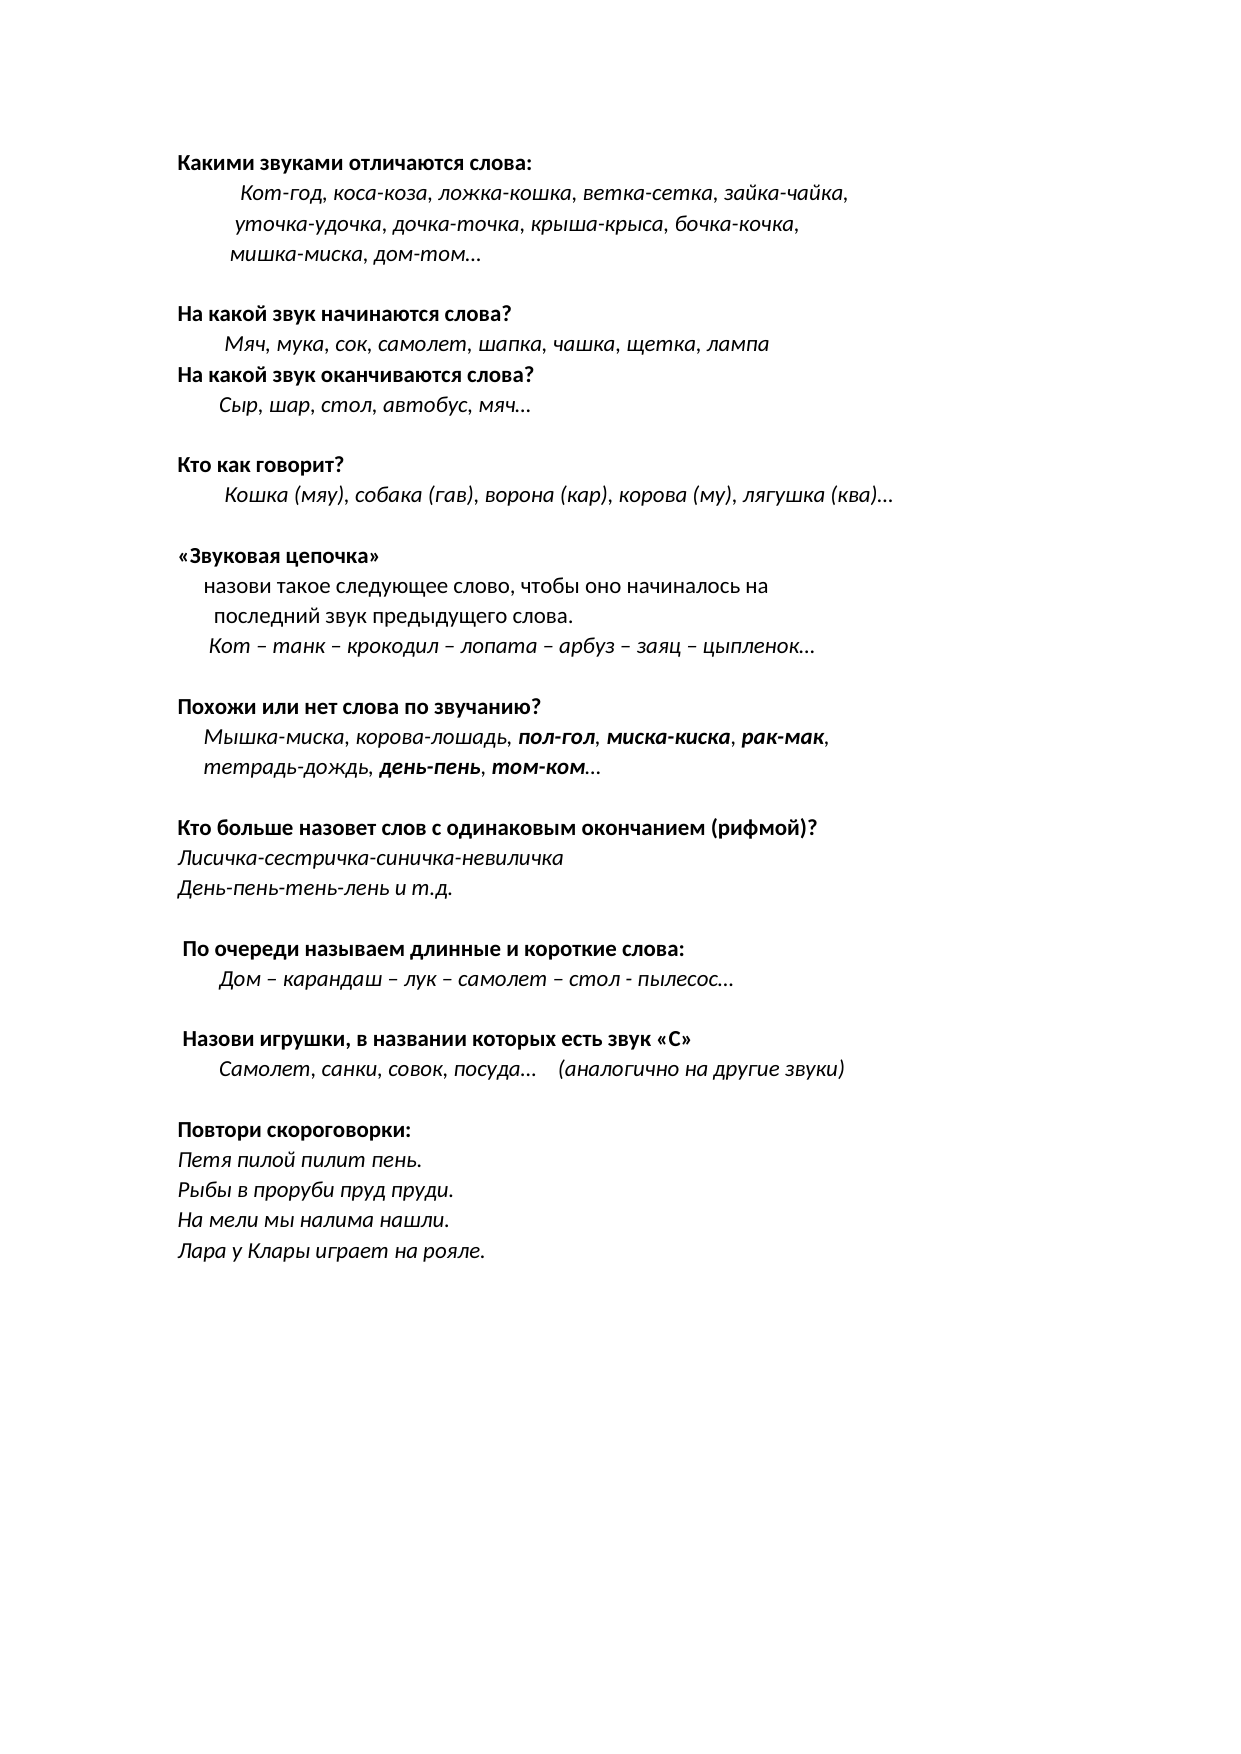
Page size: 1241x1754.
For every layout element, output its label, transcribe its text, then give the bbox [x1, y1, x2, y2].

text Кто больше назовет слов с одинаковым окончанием (рифмой)? [177, 813, 1152, 841]
text Повтори скороговорки: [177, 1115, 1152, 1143]
text Кот – танк – крокодил – лопата – арбуз – заяц – цыпленок… [177, 632, 1152, 660]
text Похожи или нет слова по звучанию? [177, 692, 1152, 720]
text Какими звуками отличаются слова: [177, 148, 1152, 176]
text Кто как говорит? [177, 450, 1152, 478]
text уточка-удочка, дочка-точка, крыша-крыса, бочка-кочка, [177, 209, 1152, 237]
text Самолет, санки, совок, посуда… (аналогично на другие звуки) [177, 1054, 1152, 1083]
text Лисичка-сестричка-синичка-невиличка [177, 843, 1152, 871]
text Кот-год, коса-коза, ложка-кошка, ветка-сетка, зайка-чайка, [177, 178, 1152, 207]
text тетрадь-дождь, день-пень, том-ком… [177, 752, 1152, 781]
text Кошка (мяу), собака (гав), ворона (кар), корова (му), лягушка (ква)… [177, 481, 1152, 509]
text Дом – карандаш – лук – самолет – стол - пылесос… [177, 964, 1152, 992]
text Лара у Клары играет на рояле. [177, 1236, 1152, 1264]
text «Звуковая цепочка» [177, 541, 1152, 569]
text Мяч, мука, сок, самолет, шапка, чашка, щетка, лампа [177, 329, 1152, 358]
text День-пень-тень-лень и т.д. [177, 873, 1152, 901]
text Рыбы в проруби пруд пруди. [177, 1175, 1152, 1203]
text последний звук предыдущего слова. [177, 601, 1152, 629]
text Петя пилой пилит пень. [177, 1145, 1152, 1173]
text На мели мы налима нашли. [177, 1206, 1152, 1234]
text На какой звук оканчиваются слова? [177, 360, 1152, 388]
text По очереди называем длинные и короткие слова: [177, 934, 1152, 962]
text Сыр, шар, стол, автобус, мяч… [177, 390, 1152, 418]
text мишка-миска, дом-том… [177, 239, 1152, 267]
text Мышка-миска, корова-лошадь, пол-гол, миска-киска, рак-мак, [177, 722, 1152, 750]
text Назови игрушки, в названии которых есть звук «С» [177, 1024, 1152, 1052]
text назови такое следующее слово, чтобы оно начиналось на [177, 571, 1152, 599]
text На какой звук начинаются слова? [177, 299, 1152, 327]
